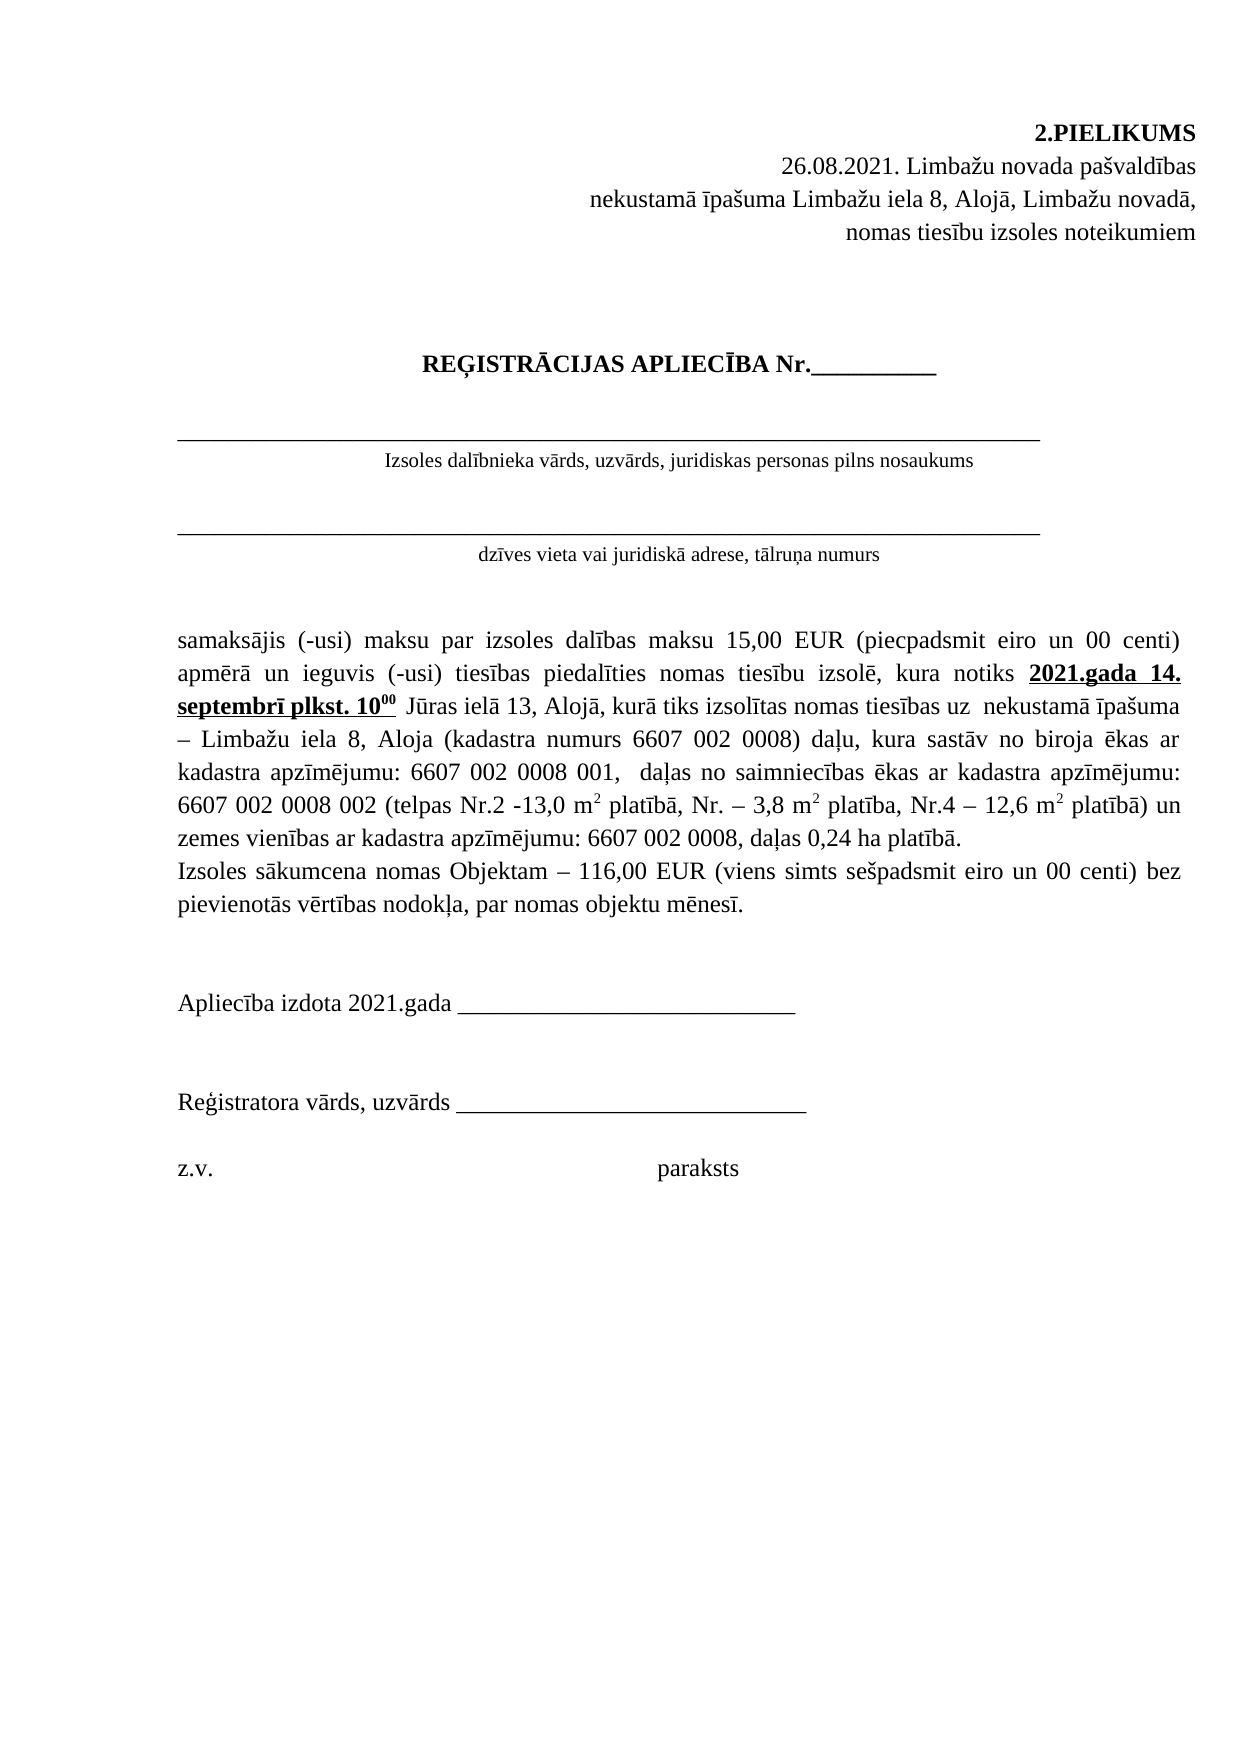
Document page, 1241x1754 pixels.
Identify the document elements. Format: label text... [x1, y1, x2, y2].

text z.v. paraksts [177, 1153, 1181, 1182]
text _____________________________________________________________________ [177, 415, 1181, 444]
text _____________________________________________________________________ [177, 509, 1181, 538]
text nomas tiesību izsoles noteikumiem [177, 217, 1196, 246]
text 2.pielikums [177, 118, 1196, 147]
text Reģistratora vārds, uzvārds ____________________________ [177, 1087, 1181, 1116]
text dzīves vieta vai juridiskā adrese, tālruņa numurs [177, 542, 1181, 566]
text Izsoles sākumcena nomas Objektam – 116,00 EUR (viens simts sešpadsmit eiro un 00 centi) bez pievienotās vērtības nodokļa, par nomas objektu mēnesī. [177, 856, 1181, 918]
text 26.08.2021. Limbažu novada pašvaldības [177, 151, 1196, 180]
text Izsoles dalībnieka vārds, uzvārds, juridiskas personas pilns nosaukums [177, 448, 1181, 472]
text REĢISTRĀCIJAS APLIECĪBA Nr.__________ [177, 349, 1181, 378]
text nekustamā īpašuma Limbažu iela 8, Alojā, Limbažu novadā, [177, 184, 1196, 213]
text samaksājis (-usi) maksu par izsoles dalības maksu 15,00 EUR (piecpadsmit eiro un 00 centi) apmērā un ieguvis (-usi) tiesības piedalīties nomas tiesību izsolē, kura notiks 2021.gada 14. septembrī plkst. 1000 Jūras ielā 13, Alojā, kurā tiks izsolītas nomas tiesības uz nekustamā īpašuma – Limbažu iela 8, Aloja (kadastra numurs 6607 002 0008) daļu, kura sastāv no biroja ēkas ar kadastra apzīmējumu: 6607 002 0008 001, daļas no saimniecības ēkas ar kadastra apzīmējumu: 6607 002 0008 002 (telpas Nr.2 -13,0 m2 platībā, Nr. – 3,8 m2 platība, Nr.4 – 12,6 m2 platībā) un zemes vienības ar kadastra apzīmējumu: 6607 002 0008, daļas 0,24 ha platībā. [177, 625, 1181, 852]
text Apliecība izdota 2021.gada ___________________________ [177, 988, 1181, 1017]
